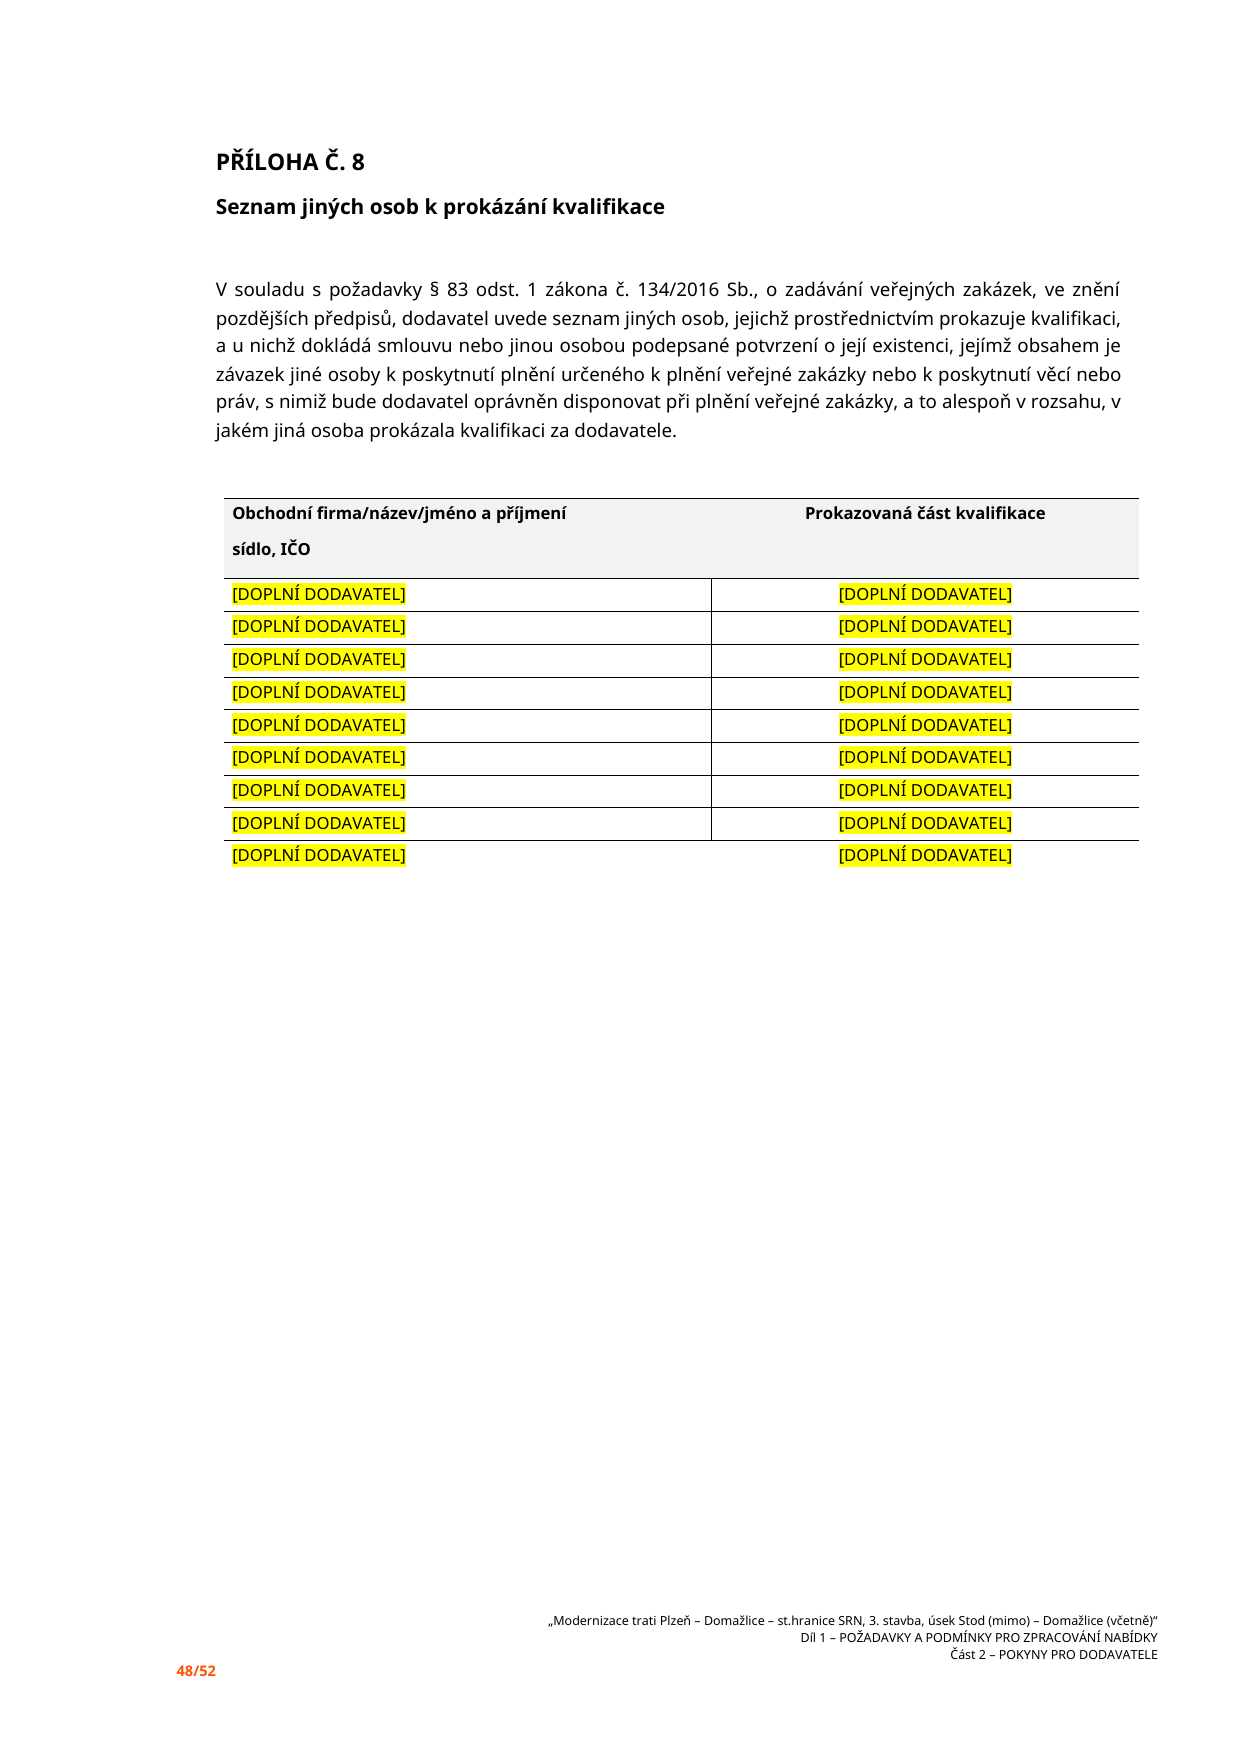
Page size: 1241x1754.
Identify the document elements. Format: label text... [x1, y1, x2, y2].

table_cell [DOPLNÍ DODAVATEL] [712, 579, 1139, 611]
table_cell [DOPLNÍ DODAVATEL] [712, 743, 1139, 774]
table_cell [DOPLNÍ DODAVATEL] [224, 678, 711, 709]
table_cell [DOPLNÍ DODAVATEL] [224, 808, 711, 840]
table_header Obchodní firma/název/jméno a příjmení sídlo, IČO [224, 499, 711, 578]
table_cell [DOPLNÍ DODAVATEL] [224, 841, 711, 873]
table_cell [DOPLNÍ DODAVATEL] [224, 579, 711, 611]
table_cell [DOPLNÍ DODAVATEL] [224, 645, 711, 676]
table_cell [DOPLNÍ DODAVATEL] [712, 678, 1139, 709]
table_cell [DOPLNÍ DODAVATEL] [712, 710, 1139, 742]
table_header Prokazovaná část kvalifikace [711, 499, 1139, 578]
table_cell [DOPLNÍ DODAVATEL] [712, 645, 1139, 676]
table_cell [DOPLNÍ DODAVATEL] [224, 612, 711, 644]
text Seznam jiných osob k prokázání kvalifikace [216, 192, 1122, 221]
table_cell [DOPLNÍ DODAVATEL] [712, 776, 1139, 807]
text Příloha č. 8 [216, 146, 1122, 177]
table_cell [DOPLNÍ DODAVATEL] [224, 710, 711, 742]
table_cell [DOPLNÍ DODAVATEL] [224, 743, 711, 774]
table_cell [DOPLNÍ DODAVATEL] [712, 612, 1139, 644]
text V souladu s požadavky § 83 odst. 1 zákona č. 134/2016 Sb., o zadávání veřejných zakázek, ve znění pozdějších předpisů, dodavatel uvede seznam jiných osob, jejichž prostřednictvím prokazuje kvalifikaci, a u nichž dokládá smlouvu nebo jinou osobou podepsané potvrzení o její existenci, jejímž obsahem je závazek jiné osoby k poskytnutí plnění určeného k plnění veřejné zakázky nebo k poskytnutí věcí nebo práv, s nimiž bude dodavatel oprávněn disponovat při plnění veřejné zakázky, a to alespoň v rozsahu, v jakém jiná osoba prokázala kvalifikaci za dodavatele. [216, 277, 1122, 442]
table_cell [DOPLNÍ DODAVATEL] [712, 808, 1139, 840]
table_cell [DOPLNÍ DODAVATEL] [711, 841, 1139, 873]
table_cell [DOPLNÍ DODAVATEL] [224, 776, 711, 807]
